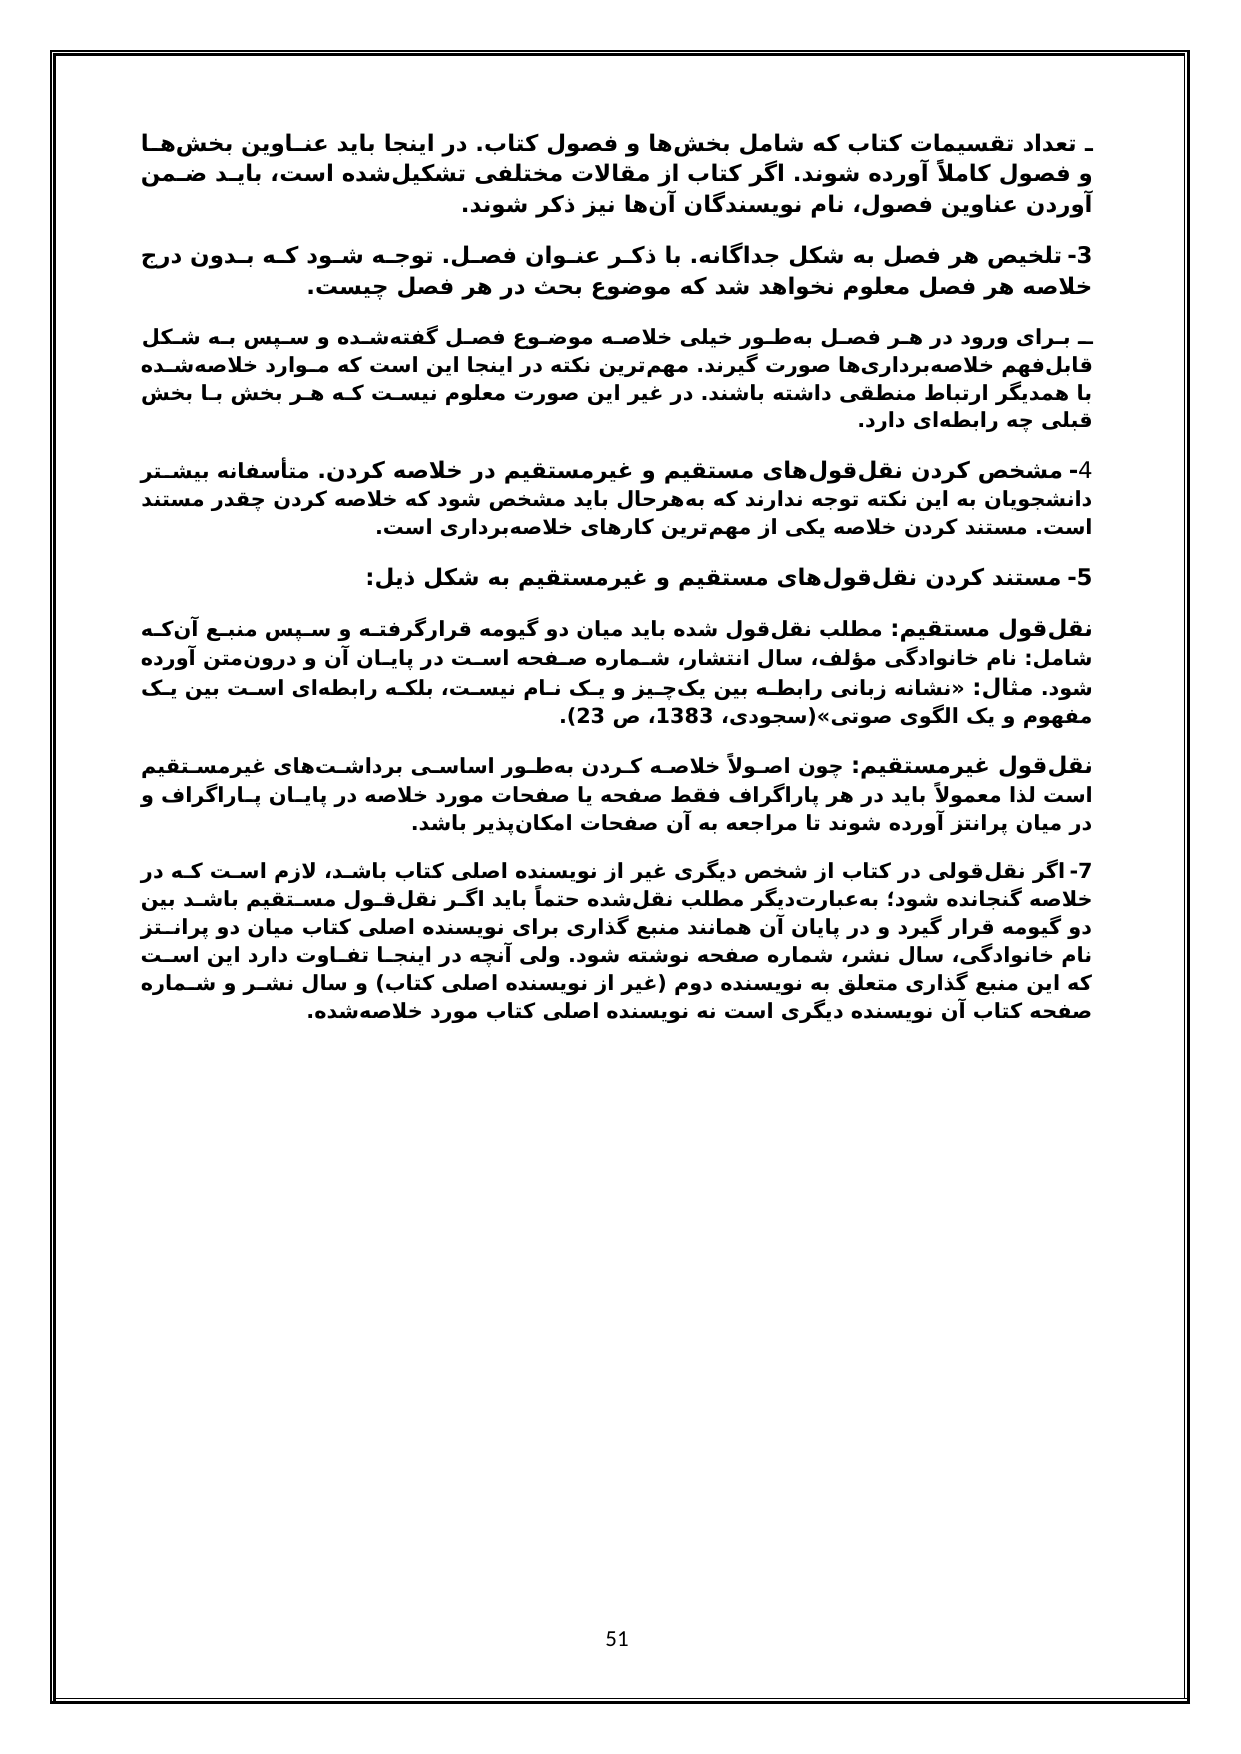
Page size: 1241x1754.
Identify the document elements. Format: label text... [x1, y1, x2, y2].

text نقل‌قول مستقیم: مطلب نقل‌قول شده باید میان دو گیومه قرارگرفته و سپس منبع آن‌که شامل: نام خانوادگی مؤلف، سال انتشار، شماره صفحه است در پایان آن و درون‌متن آورده شود. مثال: «نشانه زبانی رابطه بین یک‌چیز و یک نام نیست، بلکه رابطه‌ای است بین یک مفهوم و یک الگوی صوتی»(سجودی، 1383، ص 23). [141, 615, 1093, 728]
text ـ برای ورود در هر فصل به‌طور خیلی خلاصه موضوع فصل گفته‌شده و سپس به شکل قابل‌فهم خلاصه‌برداری‌ها صورت گیرند. مهم‌ترین نکته در اینجا این است که موارد خلاصه‌شده با همدیگر ارتباط منطقی داشته باشند. در غیر این صورت معلوم نیست که هر بخش با بخش قبلی چه رابطه‌ای دارد. [141, 325, 1093, 433]
text 7- اگر نقل‌قولی در کتاب از شخص دیگری غیر از نویسنده اصلی کتاب باشد، لازم است که در خلاصه گنجانده شود؛ به‌عبارت‌دیگر مطلب نقل‌شده حتماً باید اگر نقل‌قول مستقیم باشد بین دو گیومه قرار گیرد و در پایان آن همانند منبع گذاری برای نویسنده اصلی کتاب میان دو پرانتز نام خانوادگی، سال نشر، شماره صفحه نوشته شود. ولی آنچه در اینجا تفاوت دارد این است که این منبع گذاری متعلق به نویسنده دوم (غیر از نویسنده اصلی کتاب) و سال نشر و شماره صفحه کتاب آن نویسنده دیگری است نه نویسنده اصلی کتاب مورد خلاصه‌شده. [141, 859, 1093, 1023]
text 4- مشخص کردن نقل‌قول‌های مستقیم و غیرمستقیم در خلاصه کردن. متأسفانه بیشتر دانشجویان به این نکته توجه ندارند که به‌هرحال باید مشخص شود که خلاصه کردن چقدر مستند است. مستند کردن خلاصه یکی از مهم‌ترین کارهای خلاصه‌برداری است. [141, 457, 1093, 539]
text ـ تعداد تقسیمات کتاب که شامل بخش‌ها و فصول کتاب. در اینجا باید عناوین بخش‌ها و فصول کاملاً آورده شوند. اگر کتاب از مقالات مختلفی تشکیل‌شده است، باید ضمن آوردن عناوین فصول، نام نویسندگان آن‌ها نیز ذکر شوند. [141, 130, 1093, 218]
text 5- مستند کردن نقل‌قول‌های مستقیم و غیرمستقیم به شکل ذیل: [141, 564, 1093, 591]
text 3- تلخیص هر فصل به شکل جداگانه. با ذکر عنوان فصل. توجه شود که بدون درج خلاصه هر فصل معلوم نخواهد شد که موضوع بحث در هر فصل چیست. [141, 242, 1093, 300]
text نقل‌قول غیرمستقیم: چون اصولاً خلاصه کردن به‌طور اساسی برداشت‌های غیرمستقیم است لذا معمولاً باید در هر پاراگراف فقط صفحه یا صفحات مورد خلاصه در پایان پاراگراف و در میان پرانتز آورده شوند تا مراجعه به آن صفحات امکان‌پذیر باشد. [141, 753, 1093, 835]
